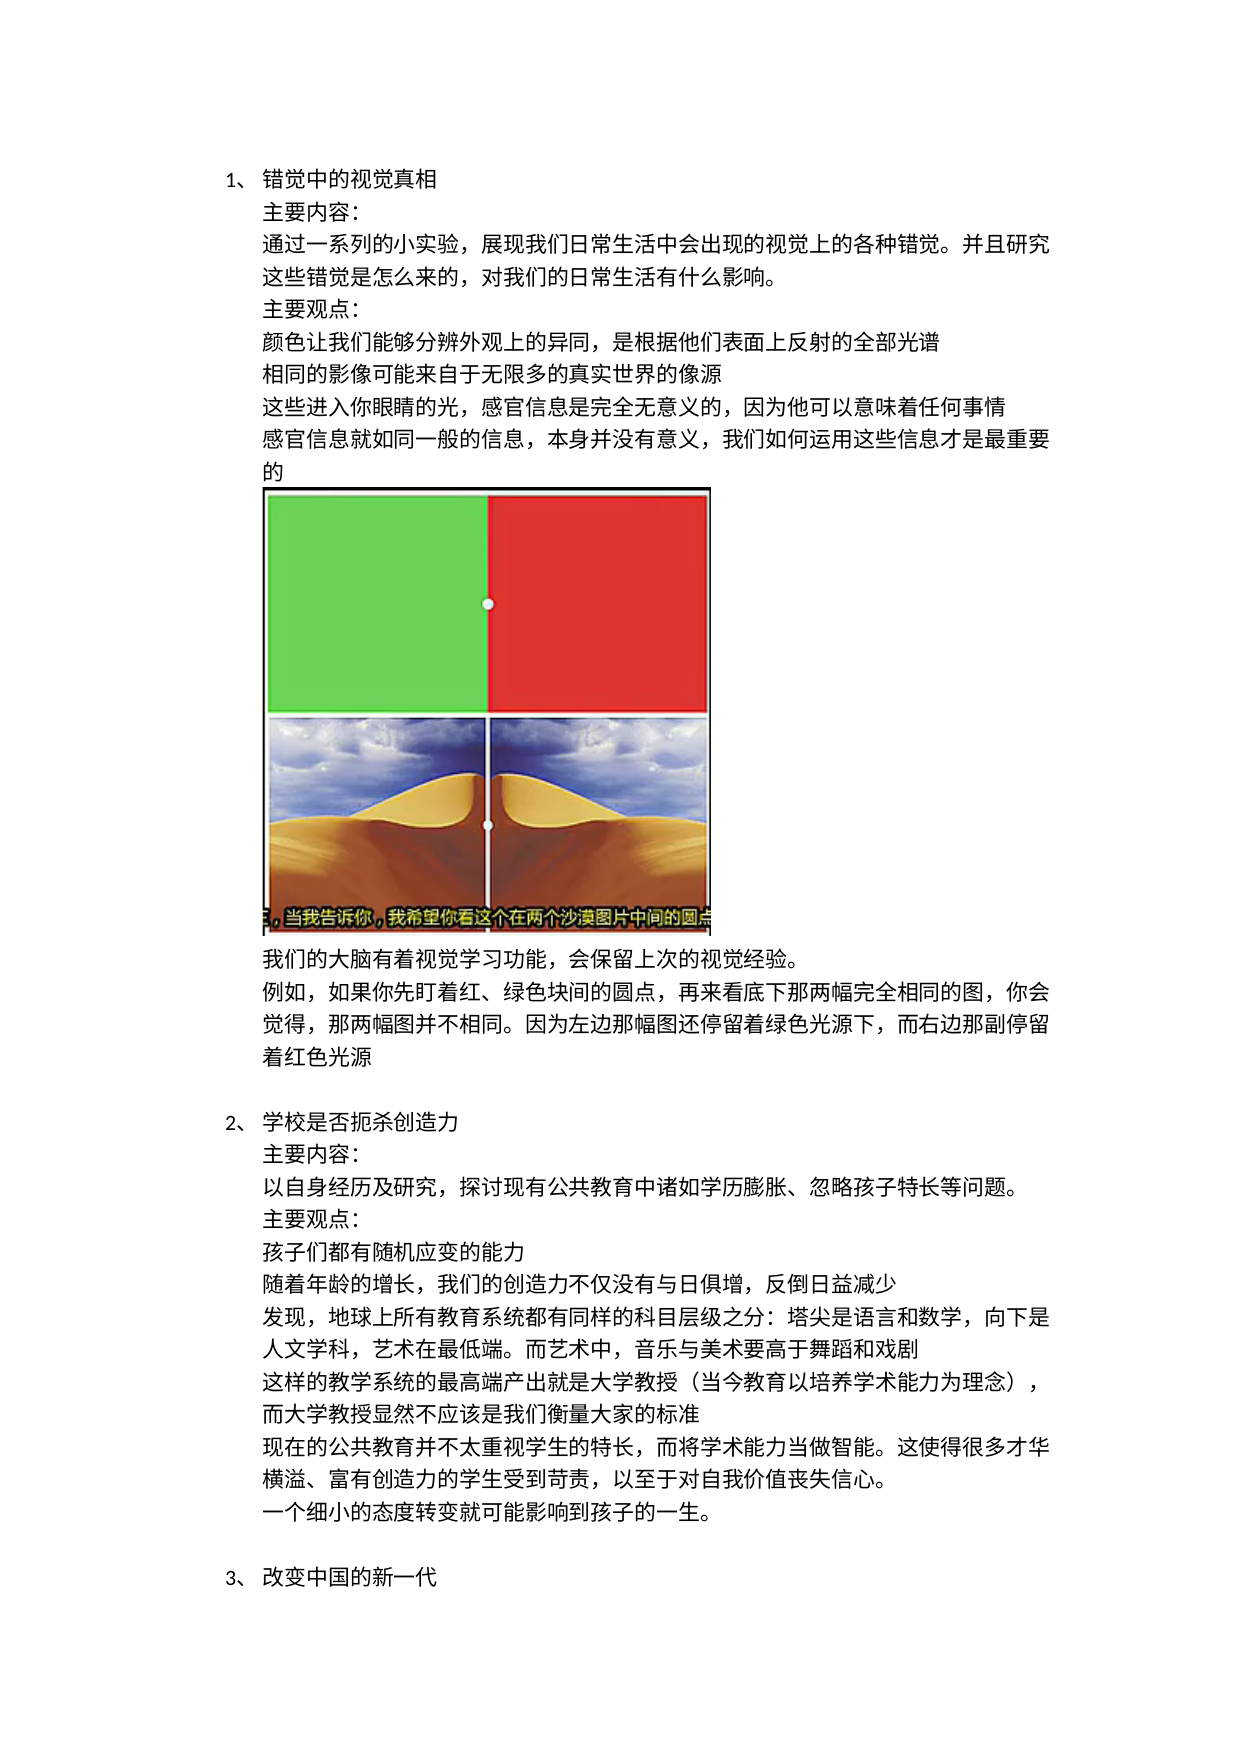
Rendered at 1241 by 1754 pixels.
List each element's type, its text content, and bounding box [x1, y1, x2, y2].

list 学校是否扼杀创造力 [225, 1104, 1053, 1137]
list 随着年龄的增长，我们的创造力不仅没有与日俱增，反倒日益减少 [262, 1267, 1053, 1299]
picture [262, 487, 711, 936]
list 主要内容： [262, 194, 1053, 227]
list 例如，如果你先盯着红、绿色块间的圆点，再来看底下那两幅完全相同的图，你会觉得，那两幅图并不相同。因为左边那幅图还停留着绿色光源下，而右边那副停留着红色光源 [262, 974, 1053, 1072]
list 一个细小的态度转变就可能影响到孩子的一生。 [262, 1494, 1053, 1527]
list 通过一系列的小实验，展现我们日常生活中会出现的视觉上的各种错觉。并且研究这些错觉是怎么来的，对我们的日常生活有什么影响。 [262, 227, 1053, 292]
list 相同的影像可能来自于无限多的真实世界的像源 [262, 357, 1053, 389]
list 错觉中的视觉真相 [225, 162, 1053, 194]
list 这些进入你眼睛的光，感官信息是完全无意义的，因为他可以意味着任何事情 [262, 389, 1053, 422]
list 主要内容： [262, 1137, 1053, 1169]
list 主要观点： [262, 292, 1053, 324]
list 这样的教学系统的最高端产出就是大学教授（当今教育以培养学术能力为理念），而大学教授显然不应该是我们衡量大家的标准 [262, 1364, 1053, 1429]
list 改变中国的新一代 [225, 1559, 1053, 1592]
list 现在的公共教育并不太重视学生的特长，而将学术能力当做智能。这使得很多才华横溢、富有创造力的学生受到苛责，以至于对自我价值丧失信心。 [262, 1429, 1053, 1494]
list 颜色让我们能够分辨外观上的异同，是根据他们表面上反射的全部光谱 [262, 324, 1053, 357]
list 感官信息就如同一般的信息，本身并没有意义，我们如何运用这些信息才是最重要的 [262, 422, 1053, 487]
list 孩子们都有随机应变的能力 [262, 1234, 1053, 1267]
list 我们的大脑有着视觉学习功能，会保留上次的视觉经验。 [262, 942, 1053, 974]
list 以自身经历及研究，探讨现有公共教育中诸如学历膨胀、忽略孩子特长等问题。 [262, 1169, 1053, 1202]
list 发现，地球上所有教育系统都有同样的科目层级之分：塔尖是语言和数学，向下是人文学科，艺术在最低端。而艺术中，音乐与美术要高于舞蹈和戏剧 [262, 1299, 1053, 1364]
list 主要观点： [262, 1202, 1053, 1234]
